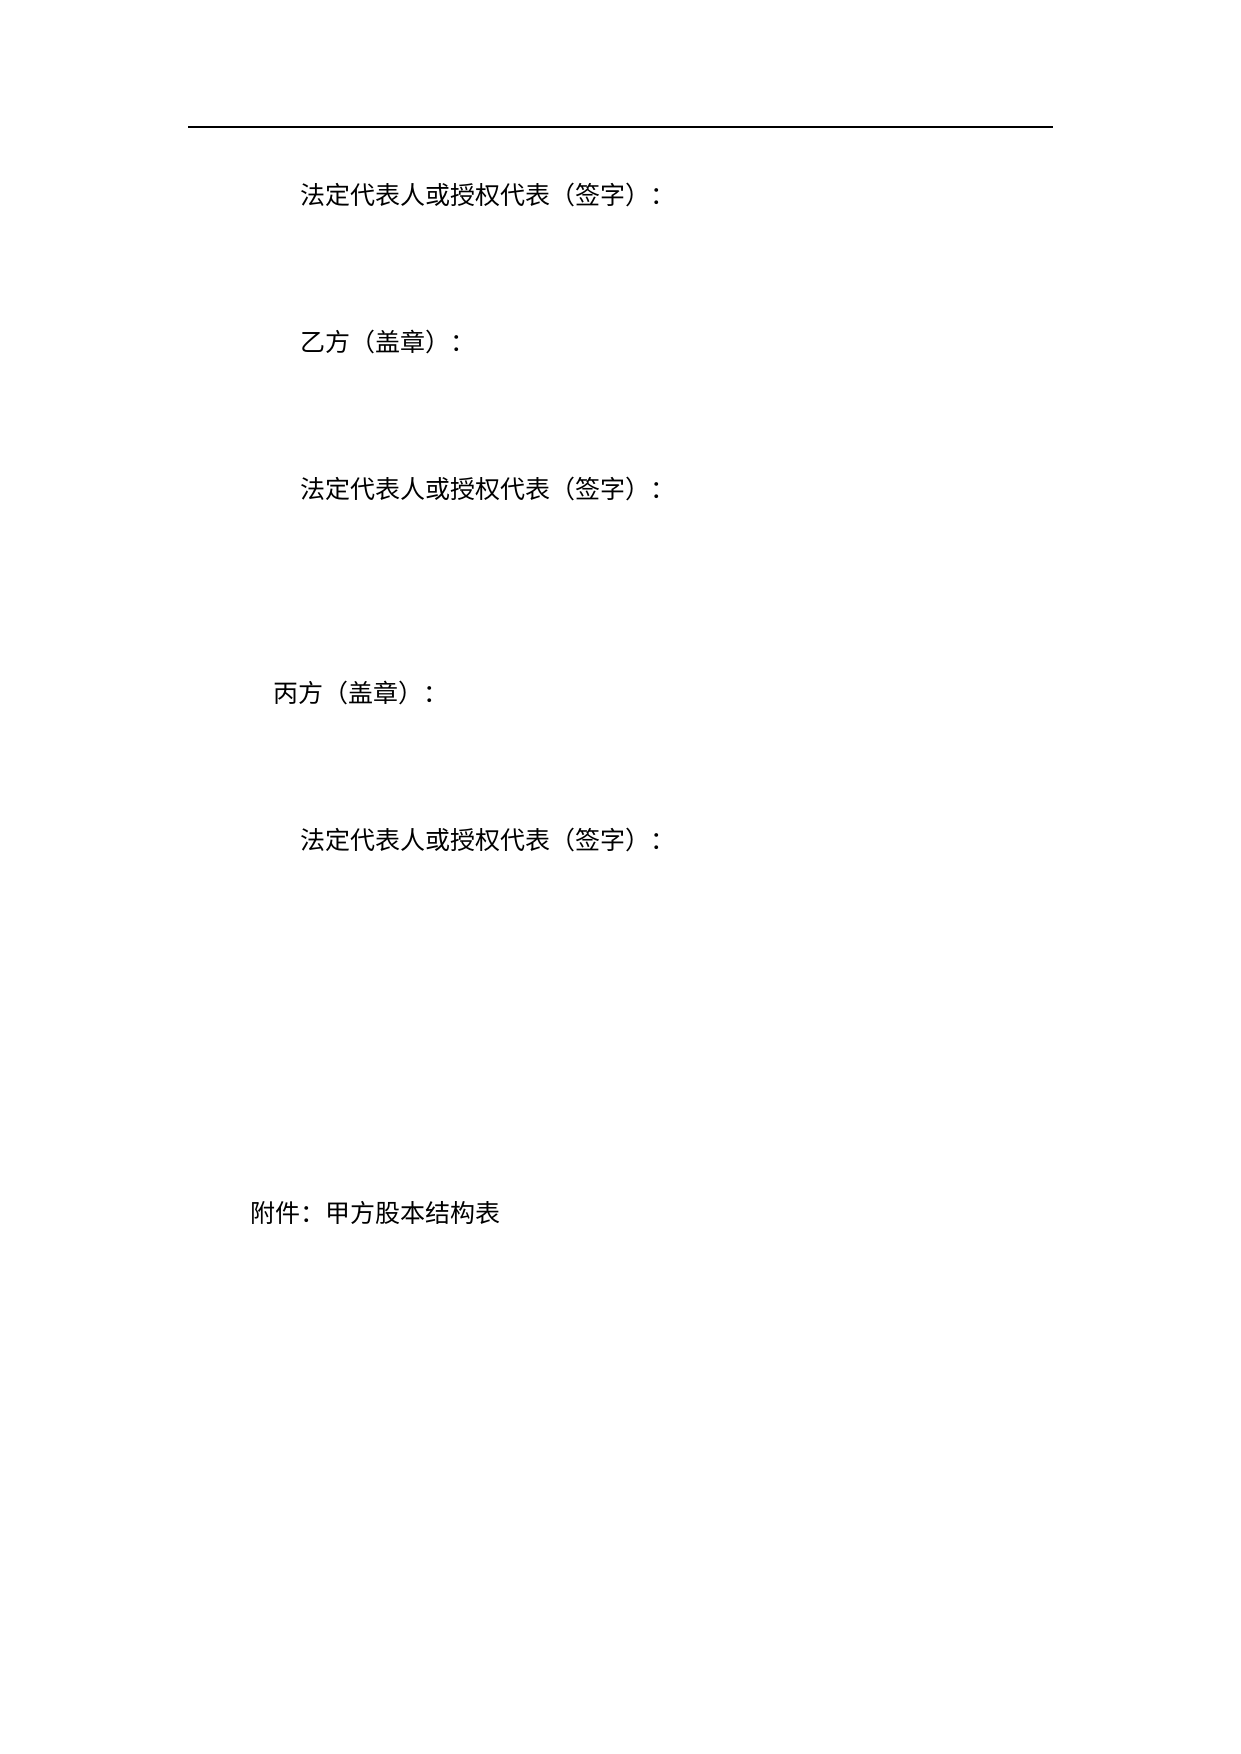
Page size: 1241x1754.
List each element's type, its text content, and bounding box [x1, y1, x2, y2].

text 法定代表人或授权代表（签字）： [251, 806, 1053, 871]
text 法定代表人或授权代表（签字）： [251, 455, 1053, 520]
text 法定代表人或授权代表（签字）： [251, 161, 1053, 226]
text 丙方（盖章）： [251, 659, 1053, 724]
text 乙方（盖章）： [251, 308, 1053, 373]
text 附件：甲方股本结构表 [251, 1179, 1053, 1244]
